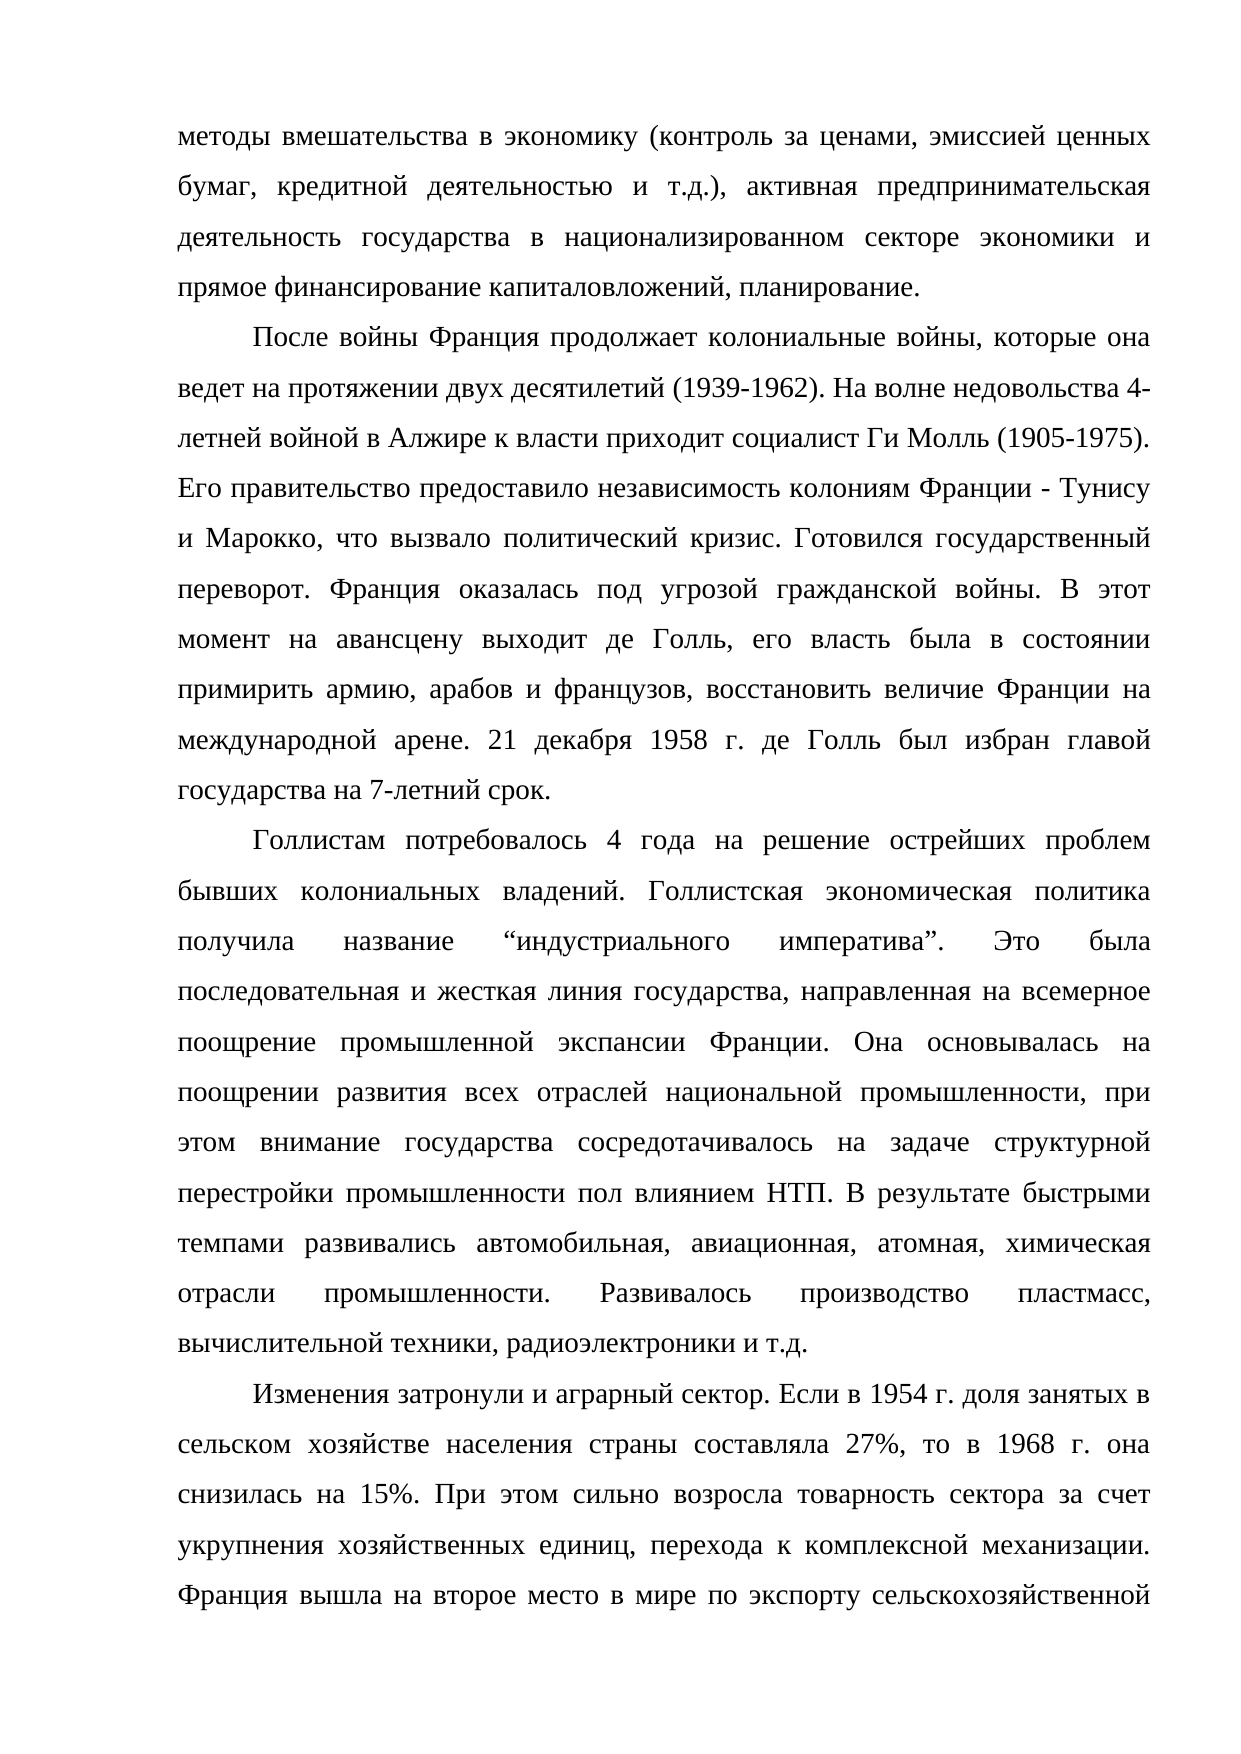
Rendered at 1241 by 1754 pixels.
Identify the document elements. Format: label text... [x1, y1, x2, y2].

text После войны Франция продолжает колониальные войны, которые она ведет на протяжении двух десятилетий (1939-1962). На волне недовольства 4-летней войной в Алжире к власти приходит социалист Ги Молль (1905-1975). Его правительство предоставило независимость колониям Франции - Тунису и Марокко, что вызвало политический кризис. Готовился государственный переворот. Франция оказалась под угрозой гражданской войны. В этот момент на авансцену выходит де Голль, его власть была в состоянии примирить армию, арабов и французов, восстановить величие Франции на международной арене. 21 декабря 1958 г. де Голль был избран главой государства на 7-летний срок. [177, 319, 1152, 806]
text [177, 1376, 1152, 1611]
text Голлистам потребовалось 4 года на решение острейших проблем бывших колониальных владений. Голлистская экономическая политика получила название “индустриального императива”. Это была последовательная и жесткая линия государства, направленная на всемерное поощрение промышленной экспансии Франции. Она основывалась на поощрении развития всех отраслей национальной промышленности, при этом внимание государства сосредотачивалось на задаче структурной перестройки промышленности пол влиянием НТП. В результате быстрыми темпами развивались автомобильная, авиационная, атомная, химическая отрасли промышленности. Развивалось производство пластмасс, вычислительной техники, радиоэлектроники и т.д. [177, 822, 1152, 1359]
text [177, 118, 1152, 303]
